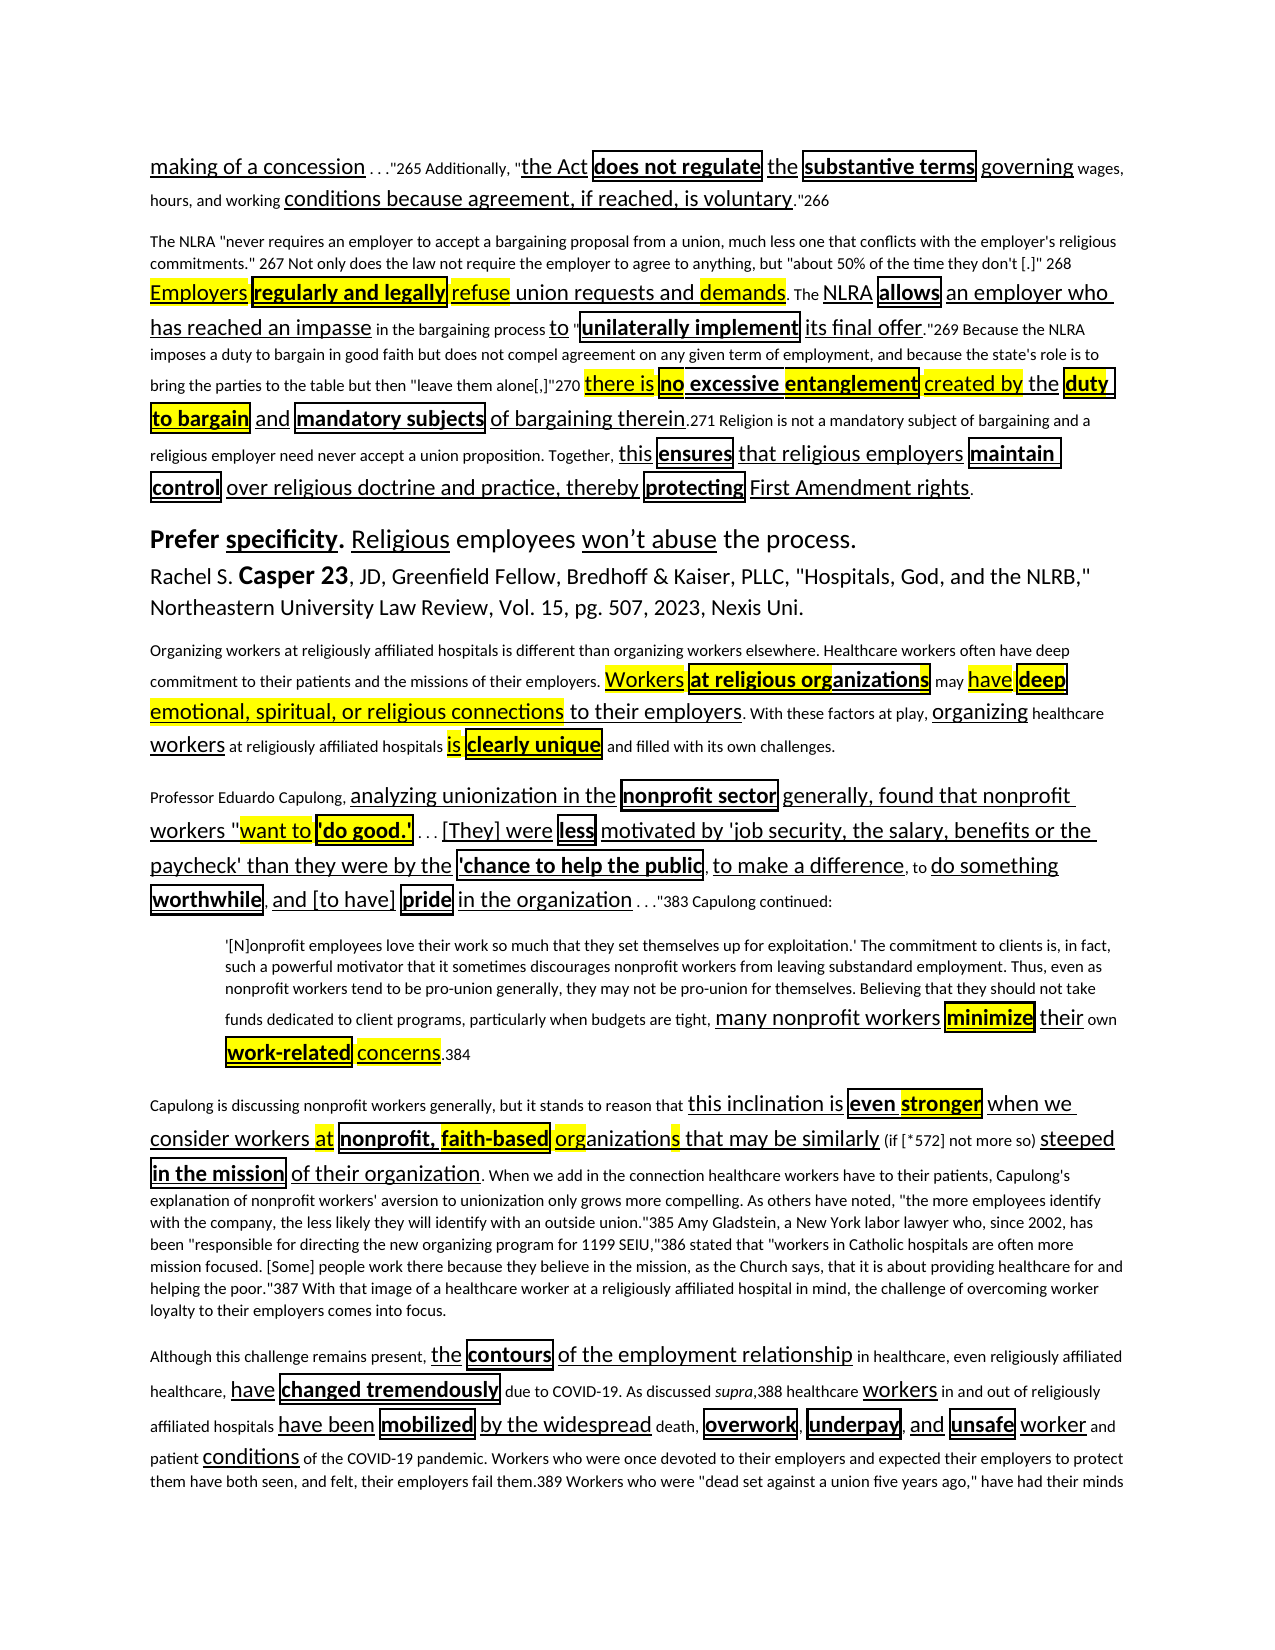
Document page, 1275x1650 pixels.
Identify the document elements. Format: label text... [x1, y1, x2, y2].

text The NLRA "never requires an employer to accept a bargaining proposal from a union, much less one that conflicts with the employer's religious commitments." 267 Not only does the law not require the employer to agree to anything, but "about 50% of the time they don't [.]" 268 Employers regularly and legally refuse union requests and demands. The NLRA allows an employer who has reached an impasse in the bargaining process to "unilaterally implement its final offer."269 Because the NLRA imposes a duty to bargain in good faith but does not compel agreement on any given term of employment, and because the state's role is to bring the parties to the table but then "leave them alone[,]"270 there is no excessive entanglement created by the duty to bargain and mandatory subjects of bargaining therein.271 Religion is not a mandatory subject of bargaining and a religious employer need never accept a union proposition. Together, this ensures that religious employers maintain control over religious doctrine and practice, thereby protecting First Amendment rights. [150, 231, 1125, 503]
text Organizing workers at religiously affiliated hospitals is different than organizing workers elsewhere. Healthcare workers often have deep commitment to their patients and the missions of their employers. Workers at religious organizations may have deep emotional, spiritual, or religious connections to their employers. With these factors at play, organizing healthcare workers at religiously affiliated hospitals is clearly unique and filled with its own challenges. [150, 640, 1125, 760]
subtitle Prefer specificity. Religious employees won’t abuse the process. [150, 523, 1125, 556]
text '[N]onprofit employees love their work so much that they set themselves up for exploitation.' The commitment to clients is, in fact, such a powerful motivator that it sometimes discourages nonprofit workers from leaving substandard employment. Thus, even as nonprofit workers tend to be pro-union generally, they may not be pro-union for themselves. Believing that they should not take funds dedicated to client programs, particularly when budgets are tight, many nonprofit workers minimize their own work-related concerns.384 [225, 935, 1125, 1068]
text Capulong is discussing nonprofit workers generally, but it stands to reason that this inclination is even stronger when we consider workers at nonprofit, faith-based organizations that may be similarly (if [*572] not more so) steeped in the mission of their organization. When we add in the connection healthcare workers have to their patients, Capulong's explanation of nonprofit workers' aversion to unionization only grows more compelling. As others have noted, "the more employees identify with the company, the less likely they will identify with an outside union."385 Amy Gladstein, a New York labor lawyer who, since 2002, has been "responsible for directing the new organizing program for 1199 SEIU,"386 stated that "workers in Catholic hospitals are often more mission focused. [Some] people work there because they believe in the mission, as the Church says, that it is about providing healthcare for and helping the poor."387 With that image of a healthcare worker at a religiously affiliated hospital in mind, the challenge of overcoming worker loyalty to their employers comes into focus. [150, 1087, 1125, 1320]
text Rachel S. Casper 23, JD, Greenfield Fellow, Bredhoff & Kaiser, PLLC, "Hospitals, God, and the NLRB," Northeastern University Law Review, Vol. 15, pg. 507, 2023, Nexis Uni. [150, 558, 1125, 621]
text Professor Eduardo Capulong, analyzing unionization in the nonprofit sector generally, found that nonprofit workers "want to 'do good.' . . . [They] were less motivated by 'job security, the salary, benefits or the paycheck' than they were by the 'chance to help the public, to make a difference, to do something worthwhile, and [to have] pride in the organization . . ."383 Capulong continued: [150, 779, 1125, 916]
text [150, 1338, 1125, 1492]
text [150, 150, 1125, 212]
